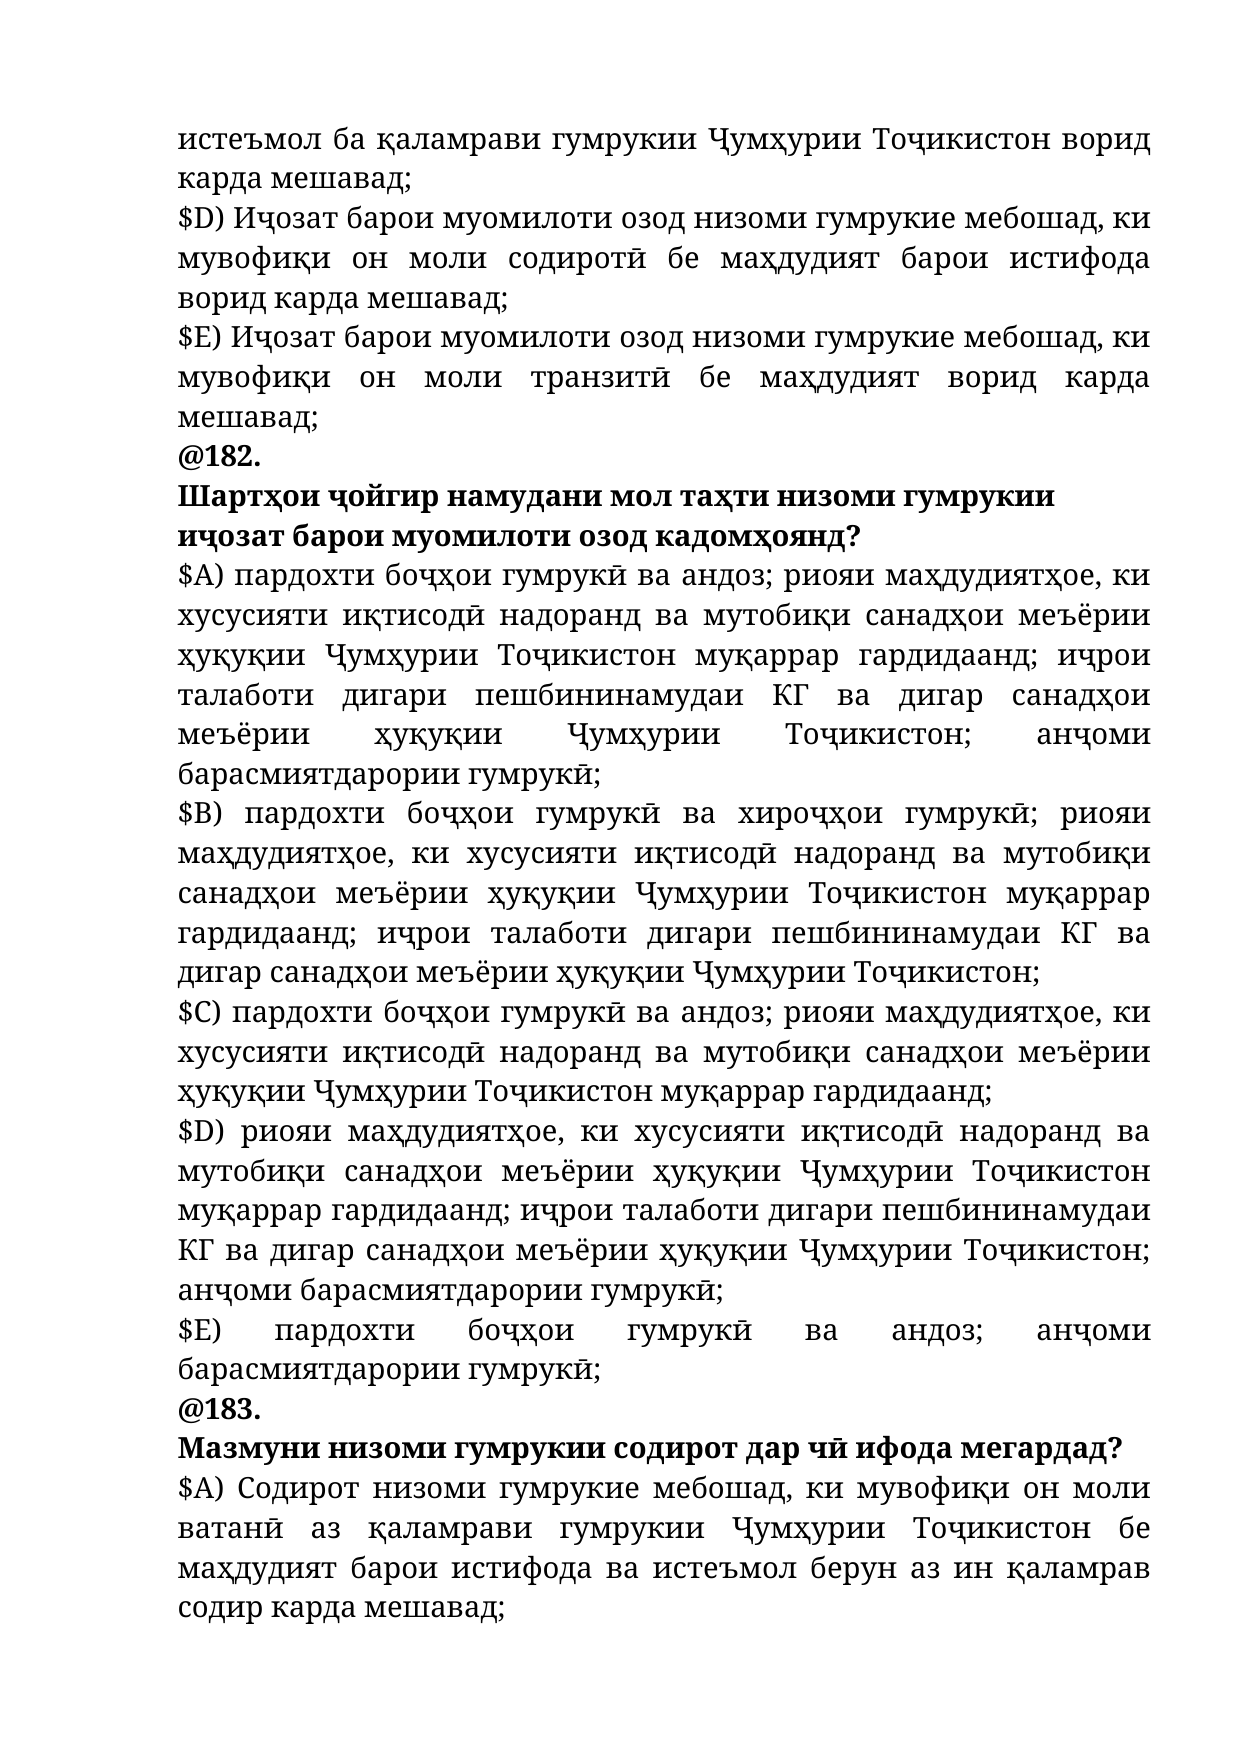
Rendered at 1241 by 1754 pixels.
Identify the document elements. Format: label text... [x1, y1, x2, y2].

text @182. [177, 436, 1152, 475]
text $A) Содирот низоми гумрукие мебошад, ки мувофиқи он моли ватанӣ аз қаламрави гумрукии Ҷумҳурии Тоҷикистон бе маҳдудият барои истифода ва истеъмол берун аз ин қаламрав содир карда мешавад; [177, 1467, 1152, 1626]
text Шартҳои ҷойгир намудани мол таҳти низоми гумрукии иҷозат барои муомилоти озод кадомҳоянд? [177, 475, 1152, 555]
text @183. [177, 1388, 1152, 1428]
text $D) риояи маҳдудиятҳое, ки хусусияти иқтисодӣ надоранд ва мутобиқи санадҳои меъёрии ҳуқуқии Ҷумҳурии Тоҷикистон муқаррар гардидаанд; иҷрои талаботи дигари пешбининамудаи КГ ва дигар санадҳои меъёрии ҳуқуқии Ҷумҳурии Тоҷикистон; анҷоми барасмиятдарории гумрукӣ; [177, 1110, 1152, 1309]
text $A) пардохти боҷҳои гумрукӣ ва андоз; риояи маҳдудиятҳое, ки хусусияти иқтисодӣ надоранд ва мутобиқи санадҳои меъёрии ҳуқуқии Ҷумҳурии Тоҷикистон муқаррар гардидаанд; иҷрои талаботи дигари пешбининамудаи КГ ва дигар санадҳои меъёрии ҳуқуқии Ҷумҳурии Тоҷикистон; анҷоми барасмиятдарории гумрукӣ; [177, 555, 1152, 793]
text $B) пардохти боҷҳои гумрукӣ ва хироҷҳои гумрукӣ; риояи маҳдудиятҳое, ки хусусияти иқтисодӣ надоранд ва мутобиқи санадҳои меъёрии ҳуқуқии Ҷумҳурии Тоҷикистон муқаррар гардидаанд; иҷрои талаботи дигари пешбининамудаи КГ ва дигар санадҳои меъёрии ҳуқуқии Ҷумҳурии Тоҷикистон; [177, 793, 1152, 991]
text $D) Иҷозат барои муомилоти озод низоми гумрукие мебошад, ки мувофиқи он моли содиротӣ бе маҳдудият барои истифода ворид карда мешавад; [177, 197, 1152, 317]
text Мазмуни низоми гумрукии содирот дар чӣ ифода мегардад? [177, 1428, 1152, 1467]
text $C) пардохти боҷҳои гумрукӣ ва андоз; риояи маҳдудиятҳое, ки хусусияти иқтисодӣ надоранд ва мутобиқи санадҳои меъёрии ҳуқуқии Ҷумҳурии Тоҷикистон муқаррар гардидаанд; [177, 991, 1152, 1110]
text $E) пардохти боҷҳои гумрукӣ ва андоз; анҷоми барасмиятдарории гумрукӣ; [177, 1309, 1152, 1388]
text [177, 118, 1152, 197]
text $E) Иҷозат барои муомилоти озод низоми гумрукие мебошад, ки мувофиқи он моли транзитӣ бе маҳдудият ворид карда мешавад; [177, 317, 1152, 436]
